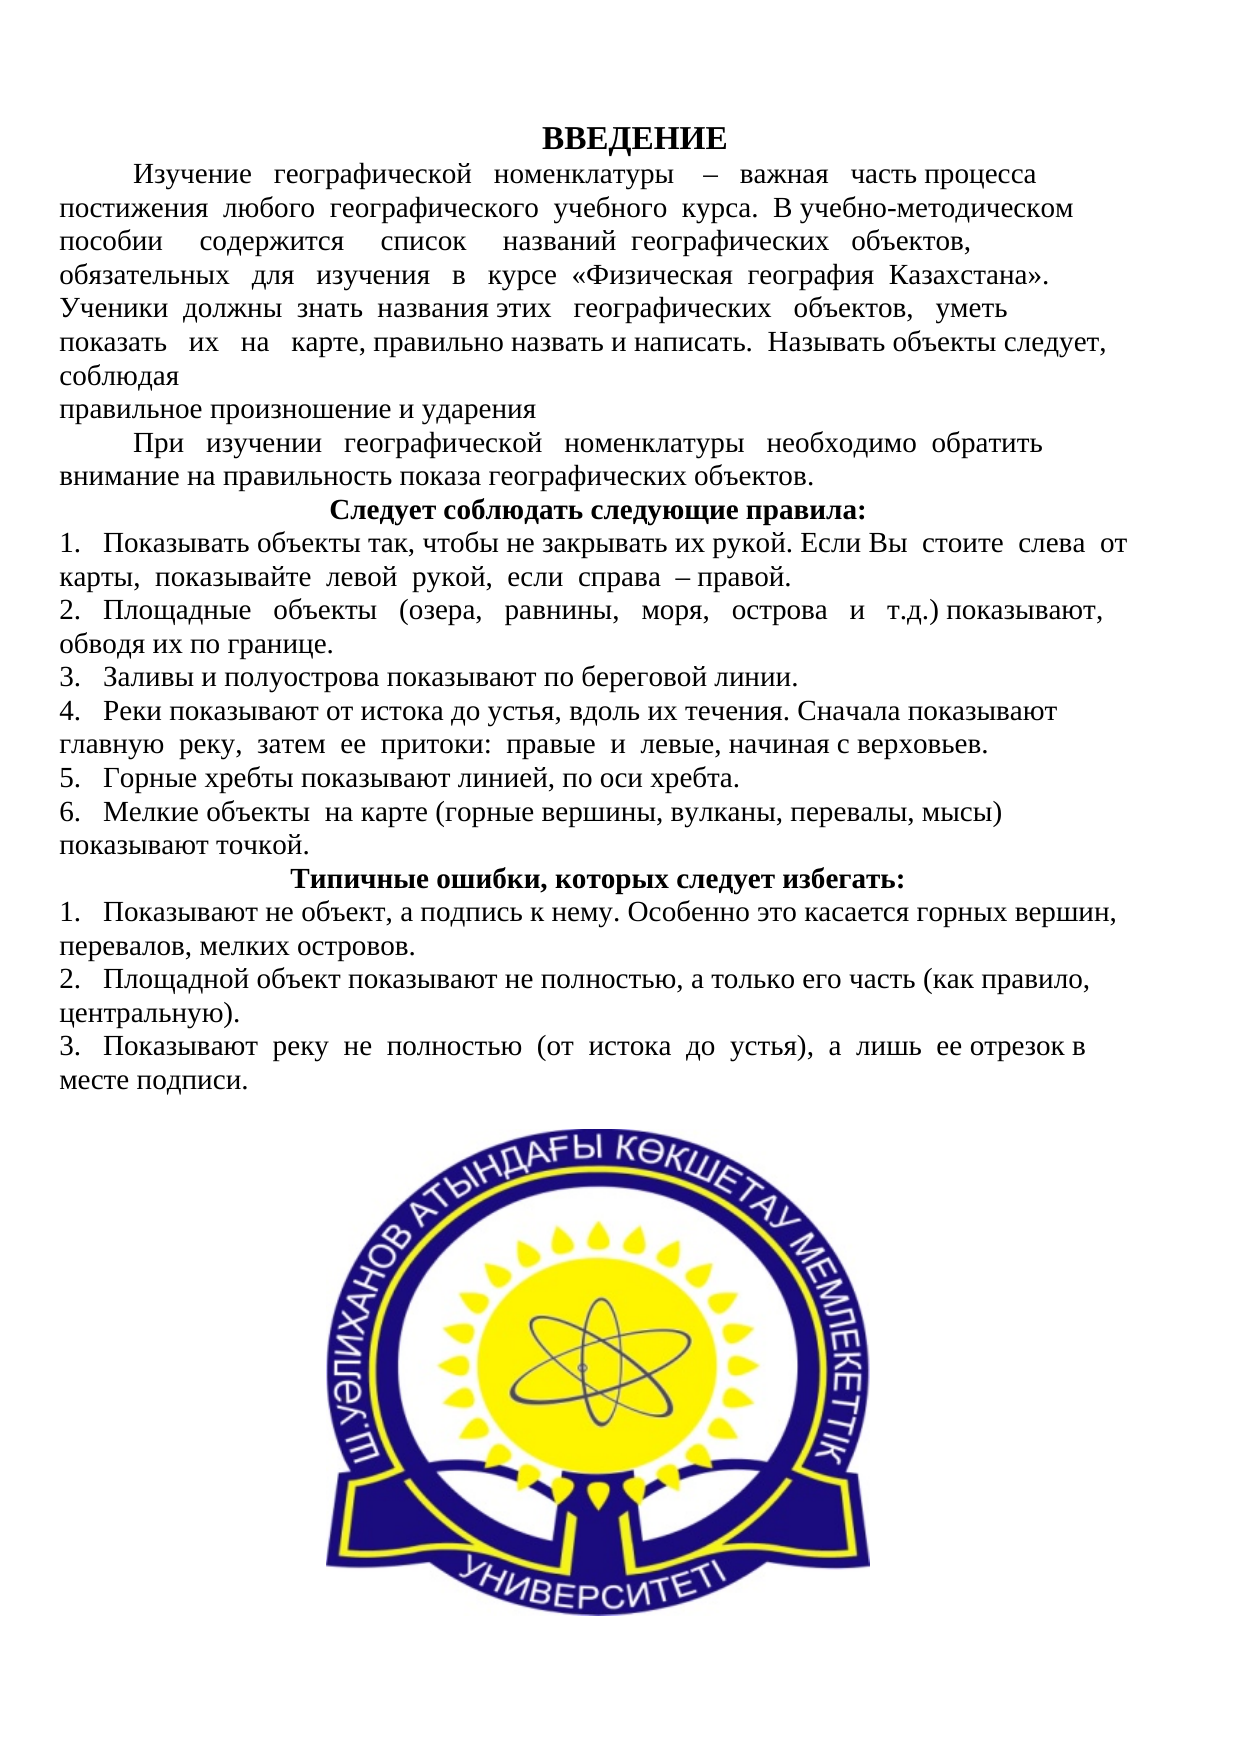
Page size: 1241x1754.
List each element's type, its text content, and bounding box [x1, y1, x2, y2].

text ВВЕДЕНИЕ [59, 118, 1137, 156]
text 3. Показывают реку не полностью (от истока до устья), а лишь ее отрезок в месте подписи. [59, 1028, 1137, 1096]
text При изучении географической номенклатуры необходимо обратить внимание на правильность показа географических объектов. [59, 425, 1137, 492]
text Следует соблюдать следующие правила: [59, 492, 1137, 525]
text правильное произношение и ударения [59, 391, 1137, 425]
text Изучение географической номенклатуры – важная часть процесса постижения любого географического учебного курса. В учебно-методическом пособии содержится список названий географических объектов, обязательных для изучения в курсе «Физическая география Казахстана». Ученики должны знать названия этих географических объектов, уметь показать их на карте, правильно назвать и написать. Называть объекты следует, соблюдая [59, 156, 1137, 391]
picture [326, 1129, 870, 1616]
text 6. Мелкие объекты на карте (горные вершины, вулканы, перевалы, мысы) показывают точкой. [59, 794, 1137, 861]
text 2. Площадные объекты (озера, равнины, моря, острова и т.д.) показывают, обводя их по границе. [59, 592, 1137, 659]
text 1. Показывают не объект, а подпись к нему. Особенно это касается горных вершин, перевалов, мелких островов. [59, 894, 1137, 961]
text Типичные ошибки, которых следует избегать: [59, 861, 1137, 894]
text 3. Заливы и полуострова показывают по береговой линии. [59, 659, 1137, 693]
text 1. Показывать объекты так, чтобы не закрывать их рукой. Если Вы стоите слева от карты, показывайте левой рукой, если справа – правой. [59, 525, 1137, 592]
text 4. Реки показывают от истока до устья, вдоль их течения. Сначала показывают главную реку, затем ее притоки: правые и левые, начиная с верховьев. [59, 693, 1137, 760]
text 5. Горные хребты показывают линией, по оси хребта. [59, 760, 1137, 794]
text 2. Площадной объект показывают не полностью, а только его часть (как правило, центральную). [59, 961, 1137, 1028]
